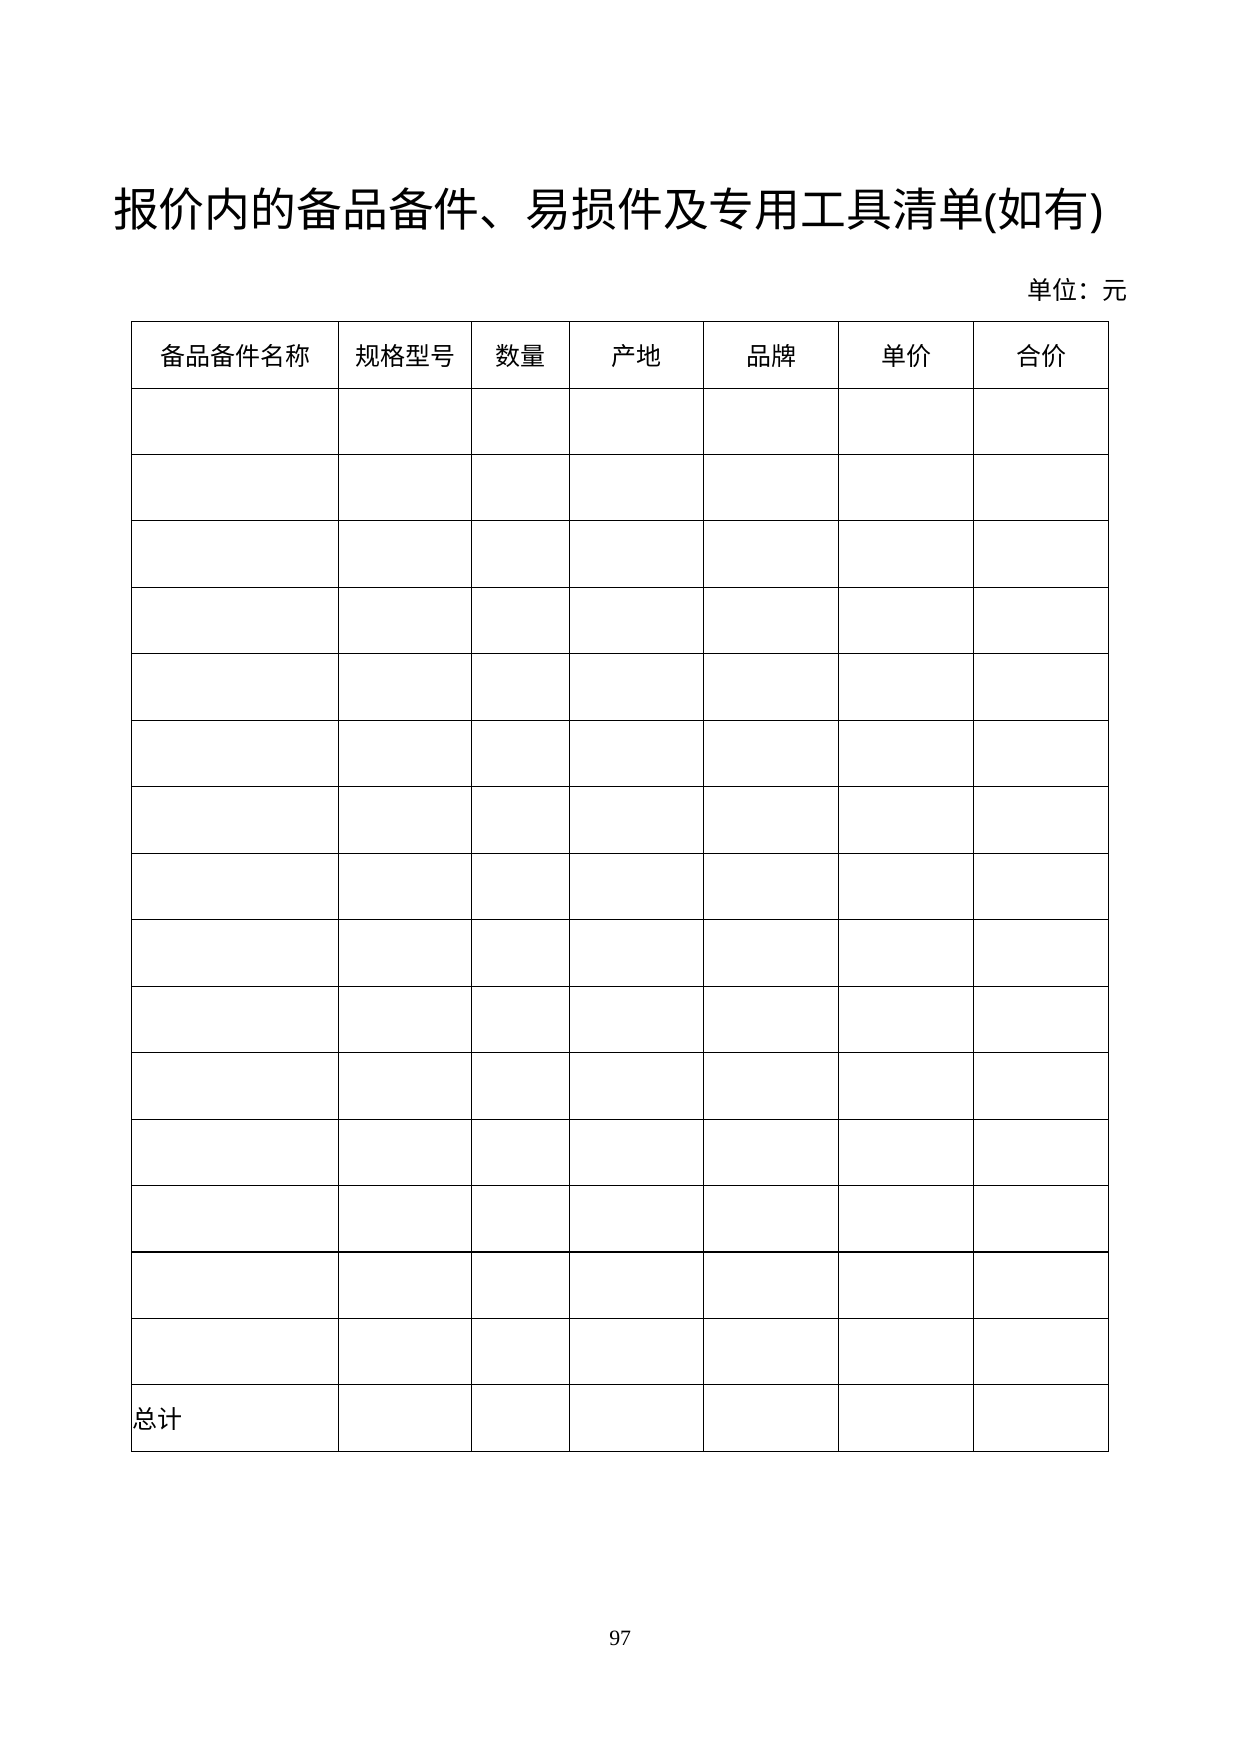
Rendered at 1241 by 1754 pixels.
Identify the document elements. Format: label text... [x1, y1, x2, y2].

table_cell [472, 1053, 569, 1118]
table_cell [839, 1385, 973, 1451]
table_cell [472, 389, 569, 454]
table_header 单价 [839, 322, 973, 387]
table_cell [704, 455, 838, 520]
table_cell [132, 455, 338, 520]
table_cell [704, 389, 838, 454]
table_cell [132, 654, 338, 720]
table_cell [570, 721, 703, 786]
table_cell [472, 588, 569, 653]
table_cell [704, 920, 838, 986]
table_cell [339, 455, 471, 520]
table_cell [974, 1120, 1108, 1185]
table_cell [132, 389, 338, 454]
table_cell [339, 721, 471, 786]
table_cell [704, 787, 838, 853]
table_cell [472, 521, 569, 587]
table_cell [704, 721, 838, 786]
table_cell [132, 920, 338, 986]
table_cell [704, 588, 838, 653]
table_cell [132, 854, 338, 919]
table_cell [472, 455, 569, 520]
table_cell [132, 1186, 338, 1251]
table_cell [974, 1053, 1108, 1118]
table_cell [839, 1120, 973, 1185]
table_cell [132, 521, 338, 587]
table_cell [339, 1319, 471, 1384]
table_cell [839, 521, 973, 587]
table_cell [974, 787, 1108, 853]
table_cell [839, 920, 973, 986]
table_cell [974, 920, 1108, 986]
table_cell [974, 1253, 1108, 1318]
table_cell [472, 1319, 569, 1384]
table_cell [132, 1253, 338, 1318]
table_cell [132, 588, 338, 653]
table_cell [132, 787, 338, 853]
table_cell [472, 721, 569, 786]
table_cell [839, 389, 973, 454]
table_cell [570, 854, 703, 919]
table_cell [472, 987, 569, 1052]
table_cell [472, 1120, 569, 1185]
table_cell [339, 854, 471, 919]
table_cell [132, 1053, 338, 1118]
table_cell [472, 920, 569, 986]
table_cell [339, 787, 471, 853]
table_header 备品备件名称 [132, 322, 338, 387]
table_cell [339, 920, 471, 986]
table_cell [704, 854, 838, 919]
table_cell [839, 721, 973, 786]
table_cell [974, 987, 1108, 1052]
table_cell [839, 588, 973, 653]
table_cell [570, 389, 703, 454]
table_cell [974, 455, 1108, 520]
table_header 产地 [570, 322, 703, 387]
table_cell [839, 1053, 973, 1118]
table_cell [339, 1253, 471, 1318]
table_cell [339, 1385, 471, 1451]
table_cell [974, 1319, 1108, 1384]
table_cell [704, 521, 838, 587]
table_cell [472, 1253, 569, 1318]
table_cell [570, 1186, 703, 1251]
table_cell [339, 1120, 471, 1185]
table_cell [472, 854, 569, 919]
table_cell [570, 987, 703, 1052]
table_header 数量 [472, 322, 569, 387]
table_cell [472, 1186, 569, 1251]
table_cell [974, 1186, 1108, 1251]
table_cell [339, 654, 471, 720]
table_cell [339, 1053, 471, 1118]
table_cell [339, 987, 471, 1052]
table_cell [132, 721, 338, 786]
table_cell [704, 1053, 838, 1118]
table_cell [570, 1053, 703, 1118]
table_cell [570, 1253, 703, 1318]
table_cell [339, 588, 471, 653]
table_cell [570, 1385, 703, 1451]
table_cell [974, 854, 1108, 919]
table_cell [704, 1120, 838, 1185]
table_cell [570, 588, 703, 653]
table_cell [704, 1186, 838, 1251]
table_cell [839, 654, 973, 720]
table_cell [132, 987, 338, 1052]
table_cell [570, 1319, 703, 1384]
table_cell [974, 588, 1108, 653]
table_cell [704, 1385, 838, 1451]
table_cell 总计 [132, 1385, 338, 1451]
table_cell [974, 389, 1108, 454]
table_cell [472, 654, 569, 720]
table_cell [704, 1253, 838, 1318]
table_cell [570, 654, 703, 720]
table_cell [974, 1385, 1108, 1451]
table_cell [839, 854, 973, 919]
table_cell [839, 787, 973, 853]
table_cell [839, 1186, 973, 1251]
table_cell [839, 1253, 973, 1318]
table_cell [339, 389, 471, 454]
table_cell [132, 1319, 338, 1384]
table_cell [570, 920, 703, 986]
table_cell [974, 721, 1108, 786]
table_cell [704, 1319, 838, 1384]
table_cell [704, 654, 838, 720]
table_cell [570, 1120, 703, 1185]
table_cell [839, 987, 973, 1052]
table_cell [339, 521, 471, 587]
table_cell [974, 654, 1108, 720]
table_cell [839, 455, 973, 520]
table_cell [570, 521, 703, 587]
table_cell [339, 1186, 471, 1251]
table_header 合价 [974, 322, 1108, 387]
text 单位：元 [113, 256, 1127, 321]
table_cell [472, 1385, 569, 1451]
table_cell [704, 987, 838, 1052]
table_cell [570, 455, 703, 520]
table_header 品牌 [704, 322, 838, 387]
text 报价内的备品备件、易损件及专用工具清单(如有) [113, 157, 1127, 256]
table_cell [839, 1319, 973, 1384]
table_cell [132, 1120, 338, 1185]
table_cell [472, 787, 569, 853]
table_cell [974, 521, 1108, 587]
table_header 规格型号 [339, 322, 471, 387]
table_cell [570, 787, 703, 853]
